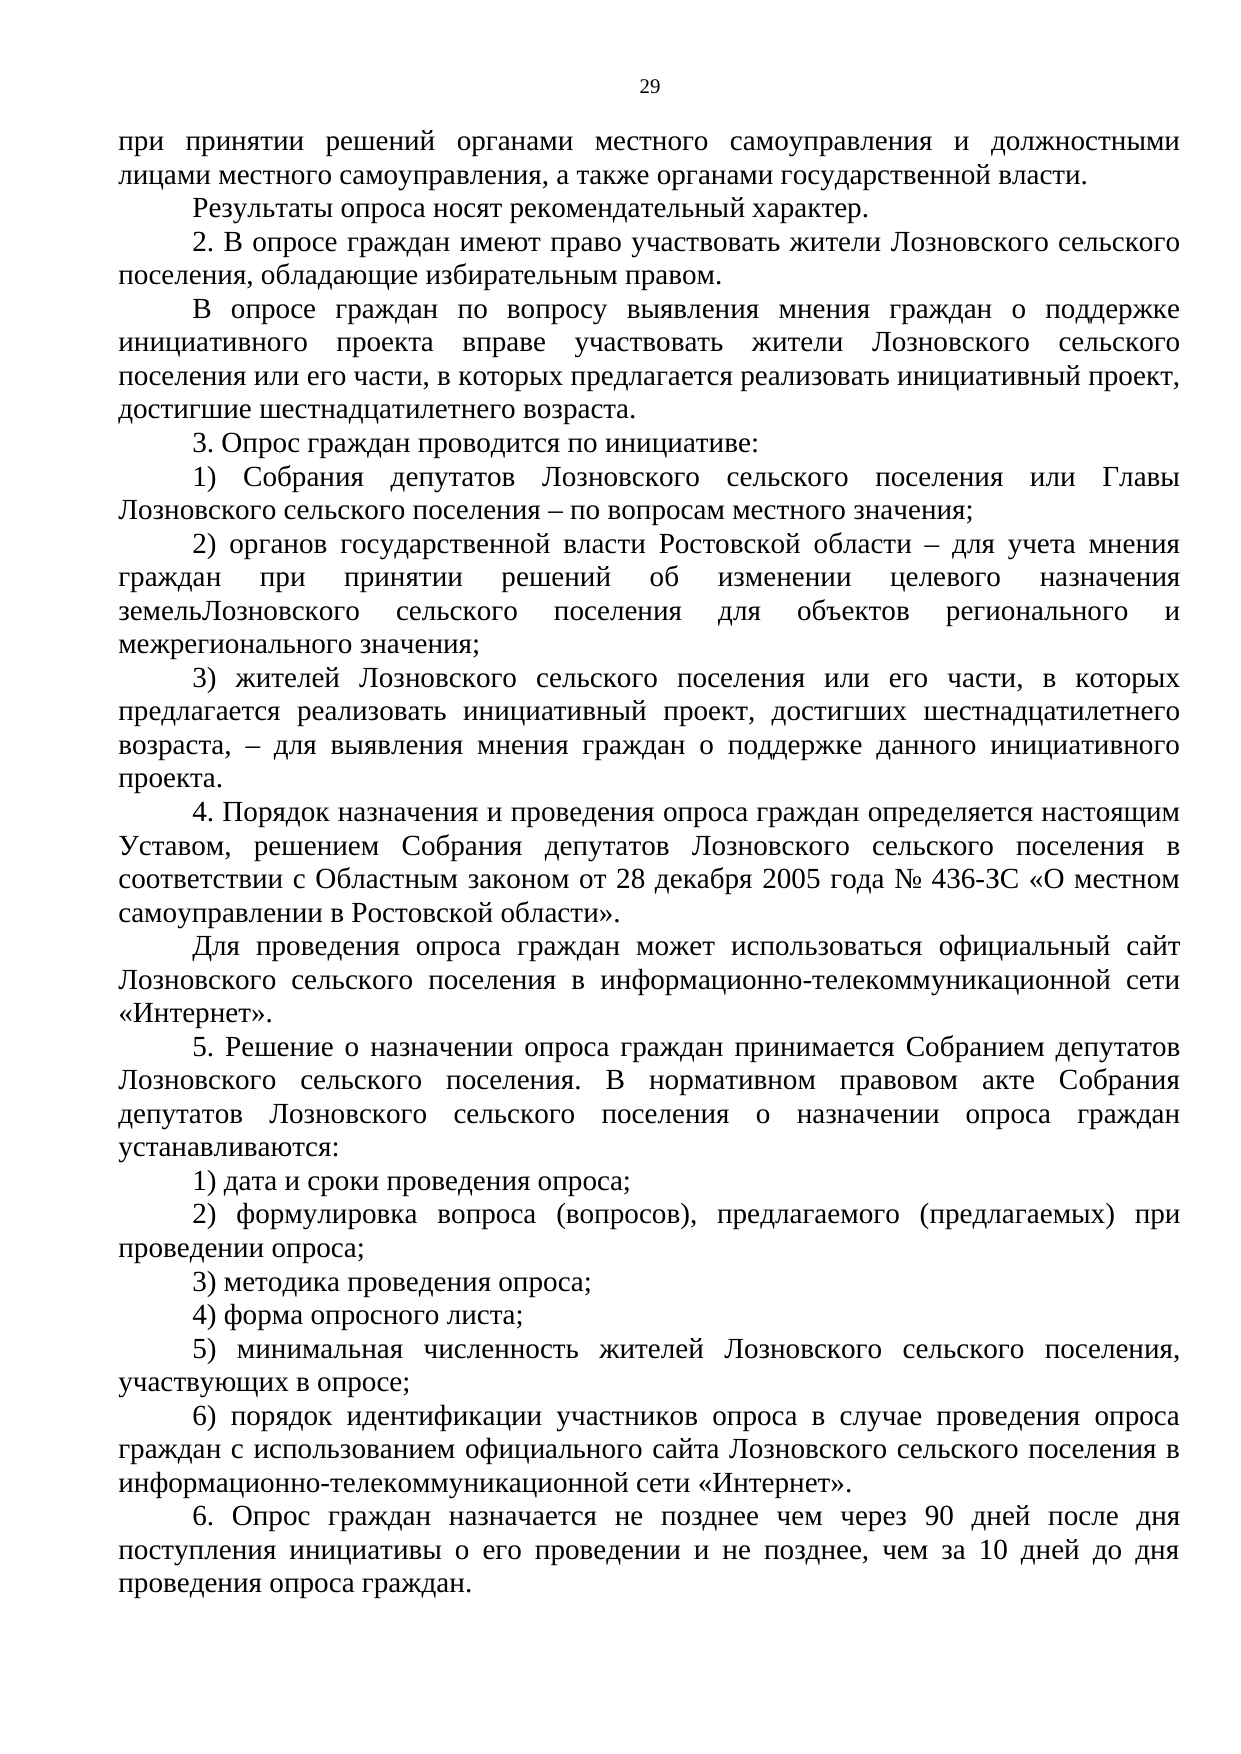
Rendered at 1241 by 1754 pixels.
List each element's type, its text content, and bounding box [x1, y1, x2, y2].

text Для проведения опроса граждан может использоваться официальный сайт Лозновского сельского поселения в информационно-телекоммуникационной сети «Интернет». [118, 928, 1181, 1029]
text В опросе граждан по вопросу выявления мнения граждан о поддержке инициативного проекта вправе участвовать жители Лозновского сельского поселения или его части, в которых предлагается реализовать инициативный проект, достигшие шестнадцатилетнего возраста. [118, 291, 1181, 425]
text 3. Опрос граждан проводится по инициативе: [118, 425, 1181, 459]
text 3) жителей Лозновского сельского поселения или его части, в которых предлагается реализовать инициативный проект, достигших шестнадцатилетнего возраста, – для выявления мнения граждан о поддержке данного инициативного проекта. [118, 660, 1181, 794]
text 2. В опросе граждан имеют право участвовать жители Лозновского сельского поселения, обладающие избирательным правом. [118, 224, 1181, 291]
text 1) Собрания депутатов Лозновского сельского поселения или Главы Лозновского сельского поселения – по вопросам местного значения; [118, 459, 1181, 526]
text 2) органов государственной власти Ростовской области – для учета мнения граждан при принятии решений об изменении целевого назначения земельЛозновского сельского поселения для объектов регионального и межрегионального значения; [118, 526, 1181, 660]
text 5. Решение о назначении опроса граждан принимается Собранием депутатов Лозновского сельского поселения. В нормативном правовом акте Собрания депутатов Лозновского сельского поселения о назначении опроса граждан устанавливаются: [118, 1029, 1181, 1163]
text 2) формулировка вопроса (вопросов), предлагаемого (предлагаемых) при проведении опроса; [118, 1197, 1181, 1264]
text 6. Опрос граждан назначается не позднее чем через 90 дней после дня поступления инициативы о его проведении и не позднее, чем за 10 дней до дня проведения опроса граждан. [118, 1498, 1181, 1599]
text 4. Порядок назначения и проведения опроса граждан определяется настоящим Уставом, решением Собрания депутатов Лозновского сельского поселения в соответствии с Областным законом от 28 декабря 2005 года № 436-ЗС «О местном самоуправлении в Ростовской области». [118, 794, 1181, 928]
text 5) минимальная численность жителей Лозновского сельского поселения, участвующих в опросе; [118, 1331, 1181, 1398]
text Результаты опроса носят рекомендательный характер. [118, 190, 1181, 224]
text 4) форма опросного листа; [118, 1297, 1181, 1331]
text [118, 123, 1181, 190]
text 3) методика проведения опроса; [118, 1264, 1181, 1297]
text 6) порядок идентификации участников опроса в случае проведения опроса граждан с использованием официального сайта Лозновского сельского поселения в информационно-телекоммуникационной сети «Интернет». [118, 1398, 1181, 1498]
text 1) дата и сроки проведения опроса; [118, 1163, 1181, 1197]
